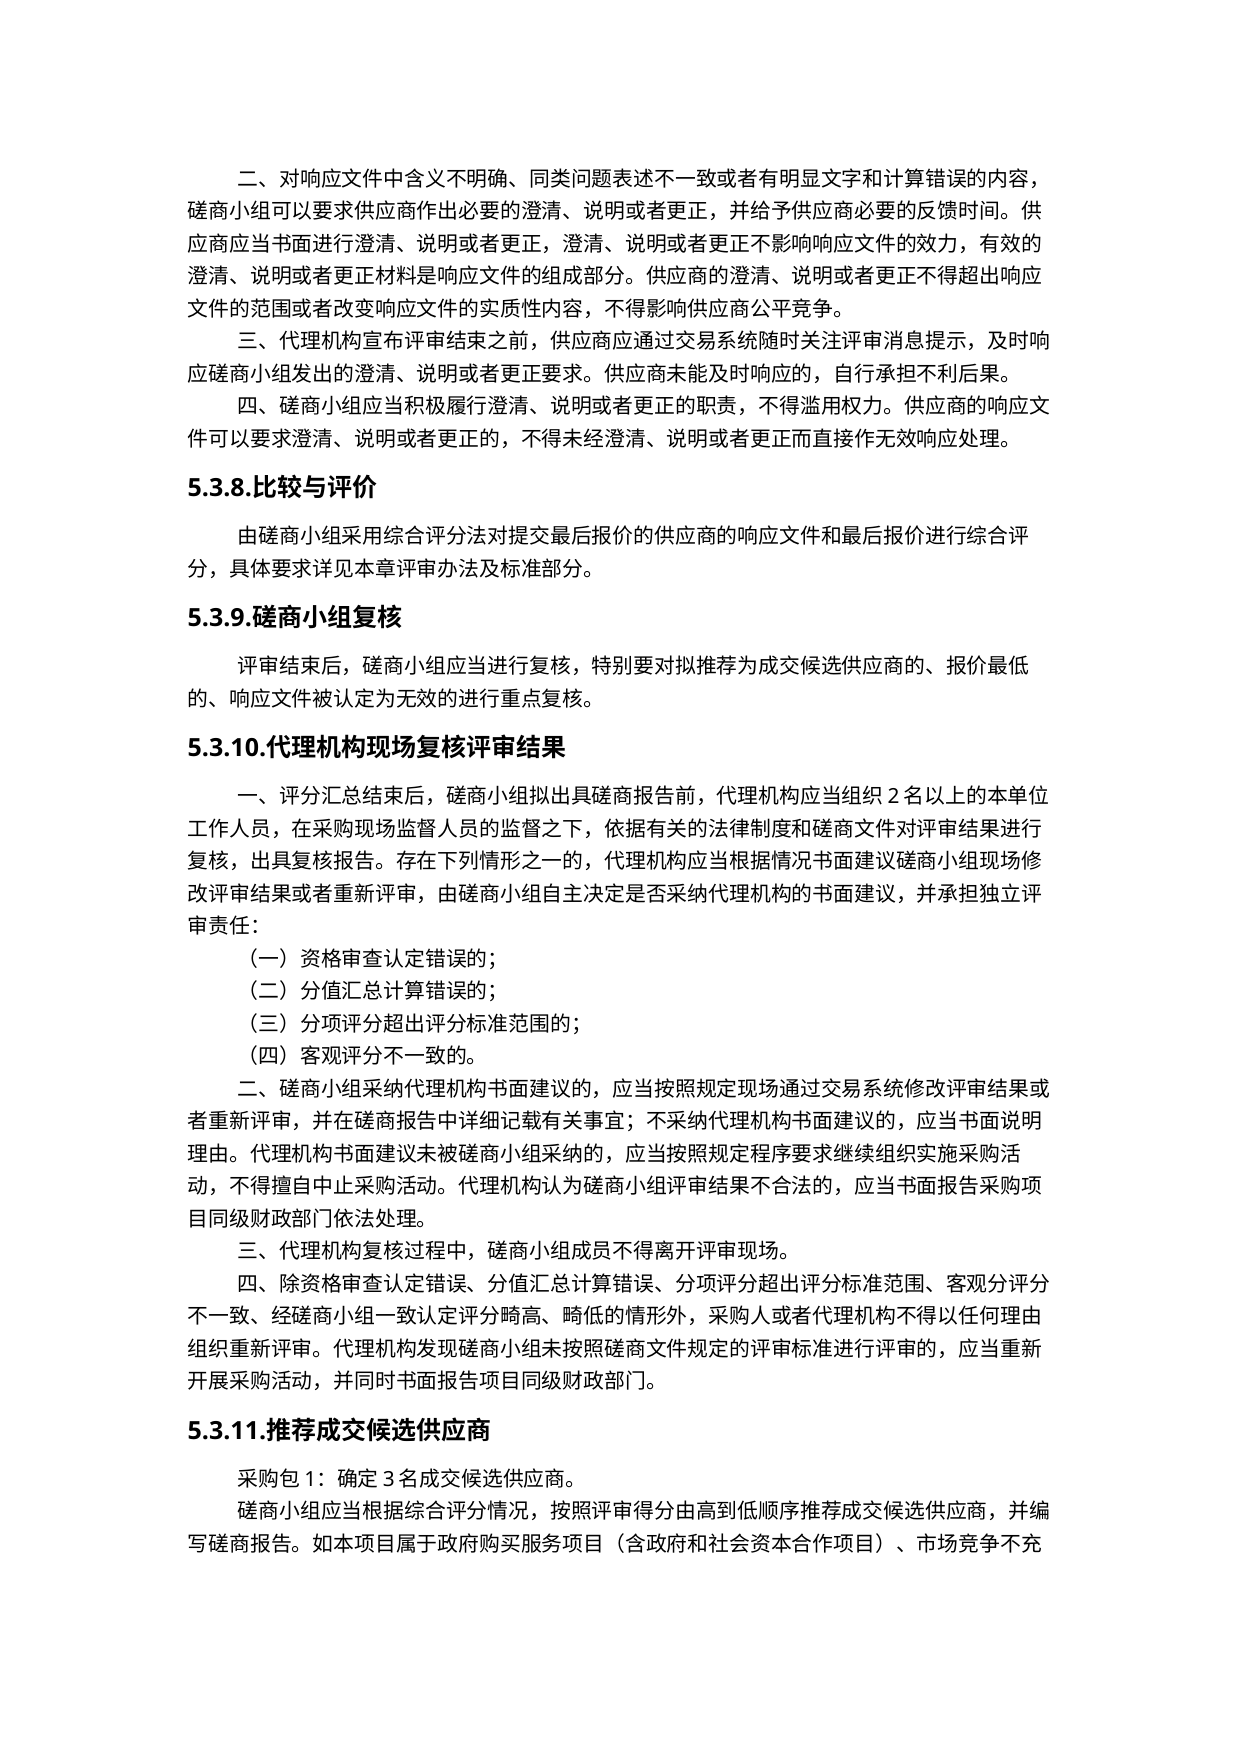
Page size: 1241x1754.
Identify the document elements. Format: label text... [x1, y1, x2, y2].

text 二、磋商小组采纳代理机构书面建议的，应当按照规定现场通过交易系统修改评审结果或者重新评审，并在磋商报告中详细记载有关事宜；不采纳代理机构书面建议的，应当书面说明理由。代理机构书面建议未被磋商小组采纳的，应当按照规定程序要求继续组织实施采购活动，不得擅自中止采购活动。代理机构认为磋商小组评审结果不合法的，应当书面报告采购项目同级财政部门依法处理。 [187, 1072, 1053, 1234]
text 三、代理机构宣布评审结束之前，供应商应通过交易系统随时关注评审消息提示，及时响应磋商小组发出的澄清、说明或者更正要求。供应商未能及时响应的，自行承担不利后果。 [187, 324, 1053, 389]
text 四、除资格审查认定错误、分值汇总计算错误、分项评分超出评分标准范围、客观分评分不一致、经磋商小组一致认定评分畸高、畸低的情形外，采购人或者代理机构不得以任何理由组织重新评审。代理机构发现磋商小组未按照磋商文件规定的评审标准进行评审的，应当重新开展采购活动，并同时书面报告项目同级财政部门。 [187, 1267, 1053, 1397]
text 5.3.11.推荐成交候选供应商 [187, 1397, 1053, 1462]
text （四）客观评分不一致的。 [187, 1039, 1053, 1072]
text 一、评分汇总结束后，磋商小组拟出具磋商报告前，代理机构应当组织2名以上的本单位工作人员，在采购现场监督人员的监督之下，依据有关的法律制度和磋商文件对评审结果进行复核，出具复核报告。存在下列情形之一的，代理机构应当根据情况书面建议磋商小组现场修改评审结果或者重新评审，由磋商小组自主决定是否采纳代理机构的书面建议，并承担独立评审责任： [187, 779, 1053, 942]
text （三）分项评分超出评分标准范围的； [187, 1007, 1053, 1039]
text 采购包1：确定3名成交候选供应商。 [187, 1462, 1053, 1494]
text 由磋商小组采用综合评分法对提交最后报价的供应商的响应文件和最后报价进行综合评分，具体要求详见本章评审办法及标准部分。 [187, 519, 1053, 584]
text 三、代理机构复核过程中，磋商小组成员不得离开评审现场。 [187, 1234, 1053, 1267]
text 评审结束后，磋商小组应当进行复核，特别要对拟推荐为成交候选供应商的、报价最低的、响应文件被认定为无效的进行重点复核。 [187, 649, 1053, 714]
text （二）分值汇总计算错误的； [187, 974, 1053, 1007]
text 5.3.10.代理机构现场复核评审结果 [187, 714, 1053, 779]
text 5.3.9.磋商小组复核 [187, 584, 1053, 649]
text 二、对响应文件中含义不明确、同类问题表述不一致或者有明显文字和计算错误的内容，磋商小组可以要求供应商作出必要的澄清、说明或者更正，并给予供应商必要的反馈时间。供应商应当书面进行澄清、说明或者更正，澄清、说明或者更正不影响响应文件的效力，有效的澄清、说明或者更正材料是响应文件的组成部分。供应商的澄清、说明或者更正不得超出响应文件的范围或者改变响应文件的实质性内容，不得影响供应商公平竞争。 [187, 162, 1053, 324]
text 5.3.8.比较与评价 [187, 454, 1053, 519]
text 四、磋商小组应当积极履行澄清、说明或者更正的职责，不得滥用权力。供应商的响应文件可以要求澄清、说明或者更正的，不得未经澄清、说明或者更正而直接作无效响应处理。 [187, 389, 1053, 454]
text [187, 1494, 1053, 1559]
text （一）资格审查认定错误的； [187, 942, 1053, 974]
